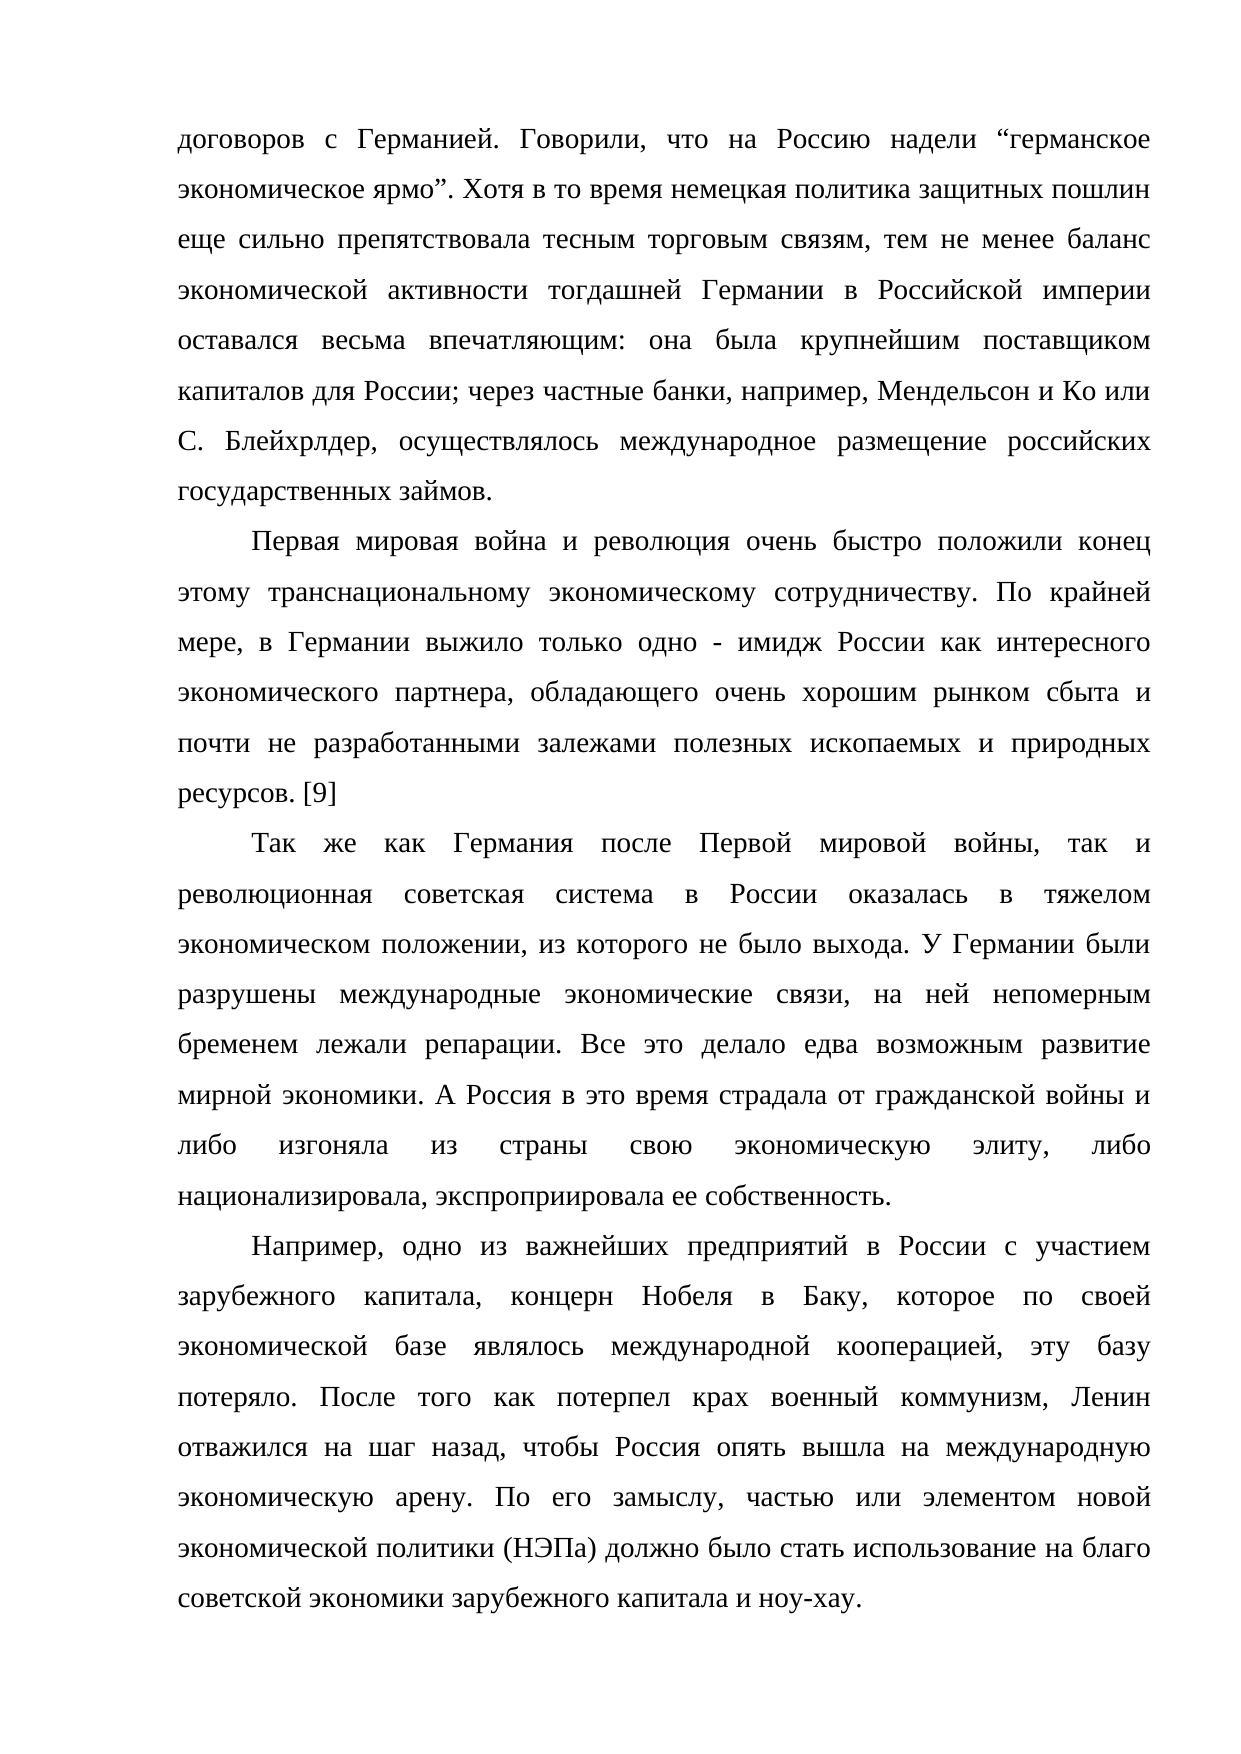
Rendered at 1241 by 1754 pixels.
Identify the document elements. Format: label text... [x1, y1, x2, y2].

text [177, 121, 1152, 507]
text Первая мировая война и революция очень быстро положили конец этому транснациональному экономическому сотрудничеству. По крайней мере, в Германии выжило только одно - имидж России как интересного экономического партнера, обладающего очень хорошим рынком сбыта и почти не разработанными залежами полезных ископаемых и природных ресурсов. [9] [177, 523, 1152, 809]
text Например, одно из важнейших предприятий в России с участием зарубежного капитала, концерн Нобеля в Баку, которое по своей экономической базе являлось международной кооперацией, эту базу потеряло. После того как потерпел крах военный коммунизм, Ленин отважился на шаг назад, чтобы Россия опять вышла на международную экономическую арену. По его замыслу, частью или элементом новой экономической политики (НЭПа) должно было стать использование на благо советской экономики зарубежного капитала и ноу-хау. [177, 1228, 1152, 1614]
text Так же как Германия после Первой мировой войны, так и революционная советская система в России оказалась в тяжелом экономическом положении, из которого не было выхода. У Германии были разрушены международные экономические связи, на ней непомерным бременем лежали репарации. Все это делало едва возможным развитие мирной экономики. А Россия в это время страдала от гражданской войны и либо изгоняла из страны свою экономическую элиту, либо национализировала, экспроприировала ее собственность. [177, 825, 1152, 1211]
